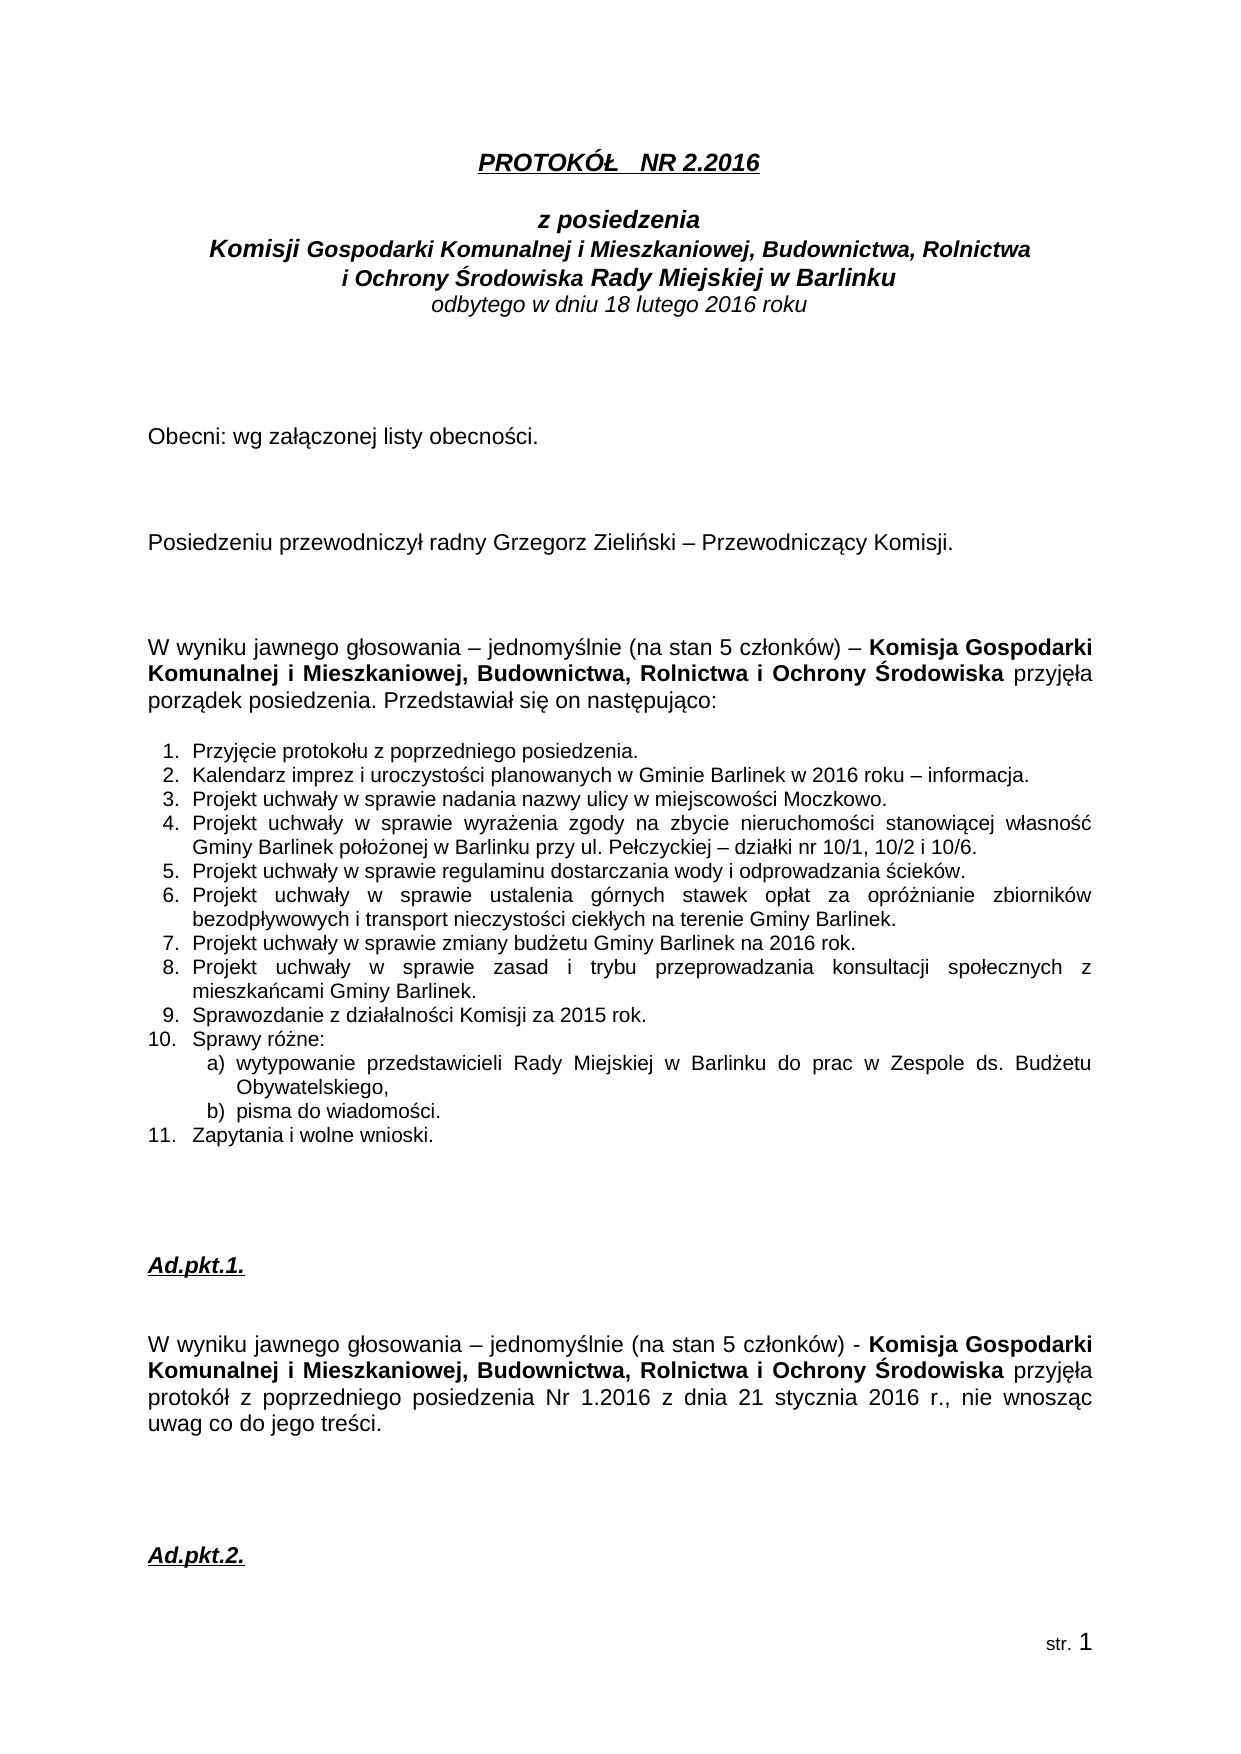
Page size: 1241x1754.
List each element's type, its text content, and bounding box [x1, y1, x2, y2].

text Komisji Gospodarki Komunalnej i Mieszkaniowej, Budownictwa, Rolnictwa [148, 234, 1093, 263]
text Ad.pkt.1. [148, 1252, 1093, 1278]
text W wyniku jawnego głosowania – jednomyślnie (na stan 5 członków) – Komisja Gospodarki Komunalnej i Mieszkaniowej, Budownictwa, Rolnictwa i Ochrony Środowiska przyjęła porządek posiedzenia. Przedstawiał się on następująco: [148, 634, 1093, 713]
subtitle Ad.pkt.2. [148, 1542, 1093, 1568]
text odbytego w dniu 18 lutego 2016 roku [148, 291, 1093, 318]
list Projekt uchwały w sprawie zmiany budżetu Gminy Barlinek na 2016 rok. [162, 931, 1093, 955]
list Sprawozdanie z działalności Komisji za 2015 rok. [162, 1003, 1093, 1027]
list Zapytania i wolne wnioski. [148, 1123, 1093, 1147]
list Projekt uchwały w sprawie nadania nazwy ulicy w miejscowości Moczkowo. [162, 787, 1093, 811]
subtitle PROTOKÓŁ NR 2.2016 [148, 148, 1093, 176]
list wytypowanie przedstawicieli Rady Miejskiej w Barlinku do prac w Zespole ds. Budżetu Obywatelskiego, [207, 1051, 1093, 1099]
list Kalendarz imprez i uroczystości planowanych w Gminie Barlinek w 2016 roku – informacja. [162, 763, 1093, 787]
text W wyniku jawnego głosowania – jednomyślnie (na stan 5 członków) - Komisja Gospodarki Komunalnej i Mieszkaniowej, Budownictwa, Rolnictwa i Ochrony Środowiska przyjęła protokół z poprzedniego posiedzenia Nr 1.2016 z dnia 21 stycznia 2016 r., nie wnosząc uwag co do jego treści. [148, 1331, 1093, 1437]
text Obecni: wg załączonej listy obecności. [148, 423, 1093, 449]
text Posiedzeniu przewodniczył radny Grzegorz Zieliński – Przewodniczący Komisji. [148, 528, 1093, 555]
text z posiedzenia [148, 205, 1093, 234]
text i Ochrony Środowiska Rady Miejskiej w Barlinku [148, 263, 1093, 291]
list Przyjęcie protokołu z poprzedniego posiedzenia. [162, 739, 1093, 763]
list Projekt uchwały w sprawie wyrażenia zgody na zbycie nieruchomości stanowiącej własność Gminy Barlinek położonej w Barlinku przy ul. Pełczyckiej – działki nr 10/1, 10/2 i 10/6. [162, 811, 1093, 859]
list pisma do wiadomości. [207, 1099, 1093, 1123]
list Projekt uchwały w sprawie zasad i trybu przeprowadzania konsultacji społecznych z mieszkańcami Gminy Barlinek. [162, 955, 1093, 1003]
list Projekt uchwały w sprawie ustalenia górnych stawek opłat za opróżnianie zbiorników bezodpływowych i transport nieczystości ciekłych na terenie Gminy Barlinek. [162, 883, 1093, 931]
list Sprawy różne: [148, 1027, 1093, 1051]
list Projekt uchwały w sprawie regulaminu dostarczania wody i odprowadzania ścieków. [162, 859, 1093, 883]
